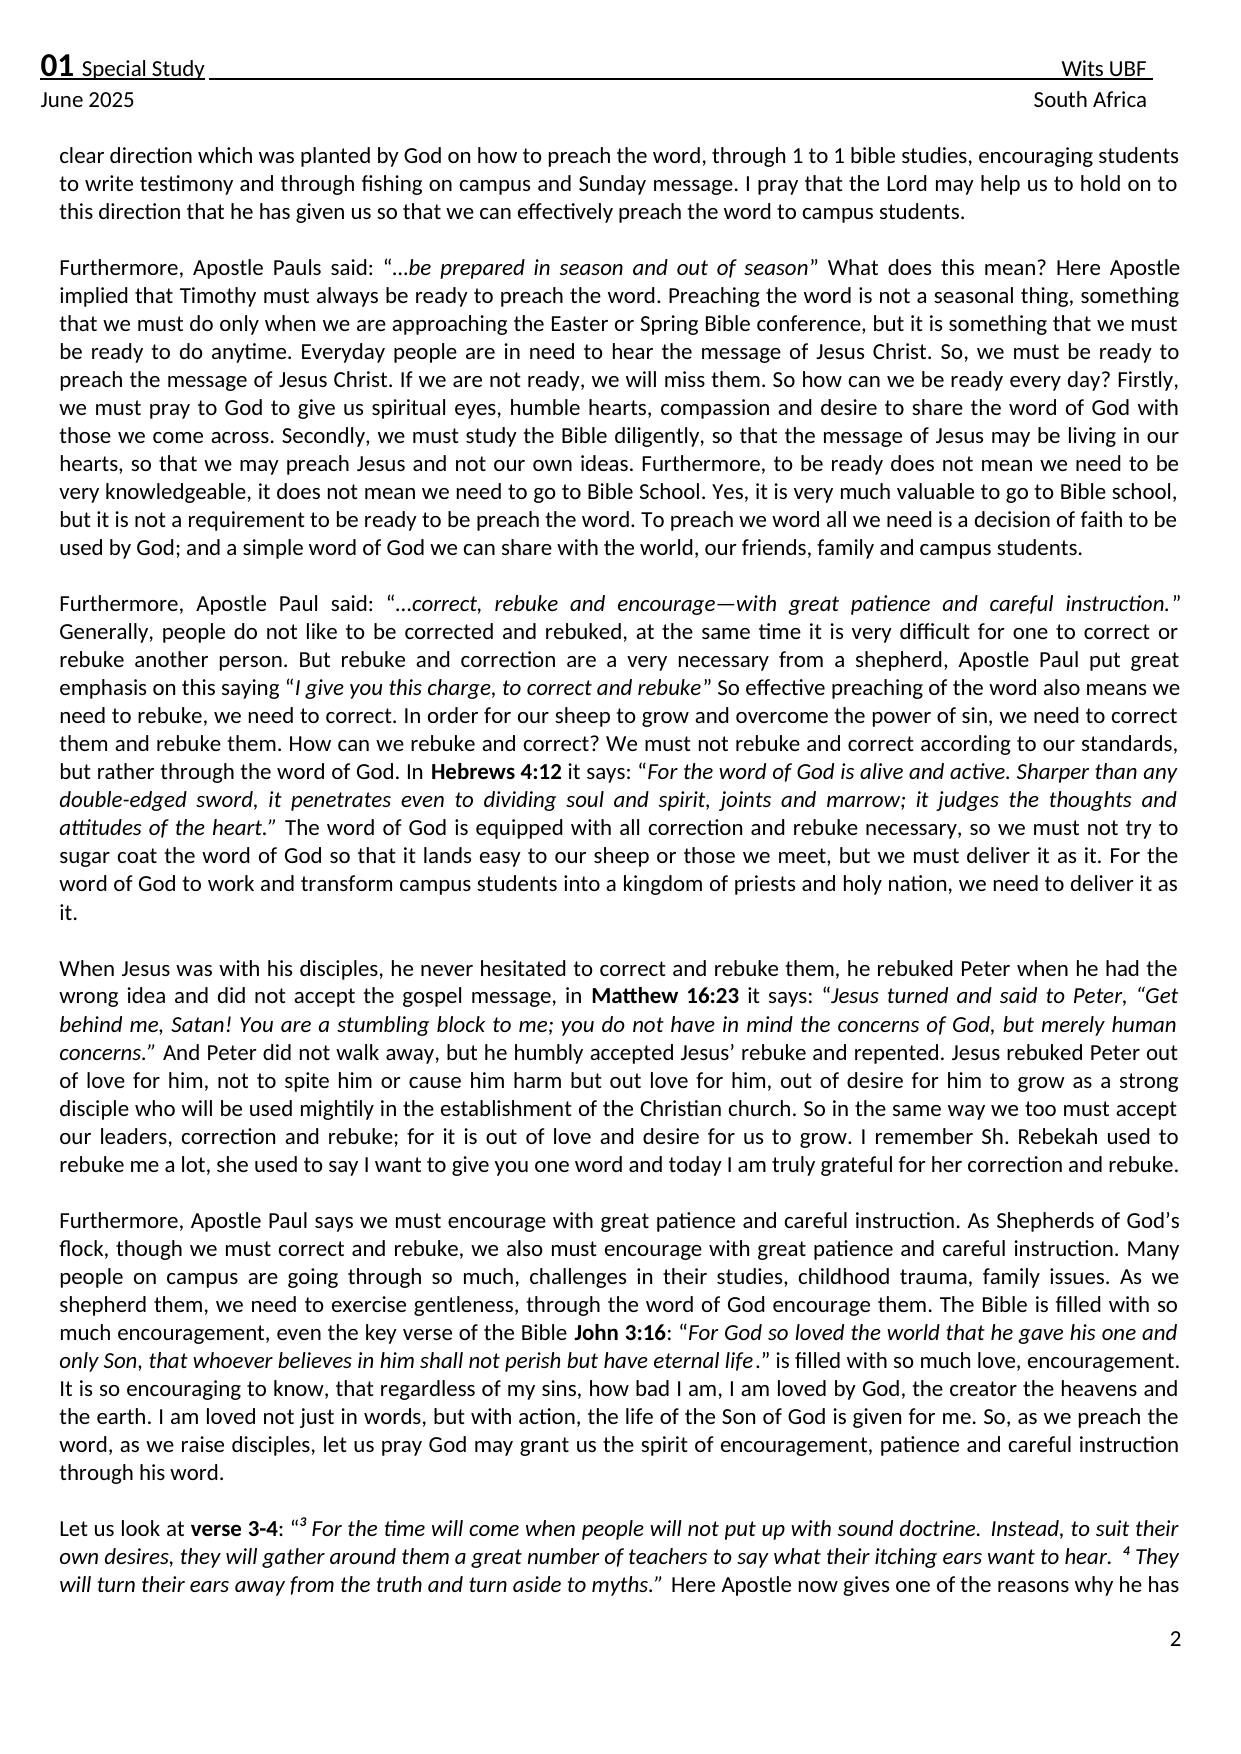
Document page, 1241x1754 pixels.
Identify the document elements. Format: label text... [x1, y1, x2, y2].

text When Jesus was with his disciples, he never hesitated to correct and rebuke them, he rebuked Peter when he had the wrong idea and did not accept the gospel message, in Matthew 16:23 it says: “Jesus turned and said to Peter, “Get behind me, Satan! You are a stumbling block to me; you do not have in mind the concerns of God, but merely human concerns.” And Peter did not walk away, but he humbly accepted Jesus’ rebuke and repented. Jesus rebuked Peter out of love for him, not to spite him or cause him harm but out love for him, out of desire for him to grow as a strong disciple who will be used mightily in the establishment of the Christian church. So in the same way we too must accept our leaders, correction and rebuke; for it is out of love and desire for us to grow. I remember Sh. Rebekah used to rebuke me a lot, she used to say I want to give you one word and today I am truly grateful for her correction and rebuke. [59, 954, 1181, 1178]
text Furthermore, Apostle Pauls said: “…be prepared in season and out of season” What does this mean? Here Apostle implied that Timothy must always be ready to preach the word. Preaching the word is not a seasonal thing, something that we must do only when we are approaching the Easter or Spring Bible conference, but it is something that we must be ready to do anytime. Everyday people are in need to hear the message of Jesus Christ. So, we must be ready to preach the message of Jesus Christ. If we are not ready, we will miss them. So how can we be ready every day? Firstly, we must pray to God to give us spiritual eyes, humble hearts, compassion and desire to share the word of God with those we come across. Secondly, we must study the Bible diligently, so that the message of Jesus may be living in our hearts, so that we may preach Jesus and not our own ideas. Furthermore, to be ready does not mean we need to be very knowledgeable, it does not mean we need to go to Bible School. Yes, it is very much valuable to go to Bible school, but it is not a requirement to be ready to be preach the word. To preach we word all we need is a decision of faith to be used by God; and a simple word of God we can share with the world, our friends, family and campus students. [59, 253, 1181, 561]
text Furthermore, Apostle Paul says we must encourage with great patience and careful instruction. As Shepherds of God’s flock, though we must correct and rebuke, we also must encourage with great patience and careful instruction. Many people on campus are going through so much, challenges in their studies, childhood trauma, family issues. As we shepherd them, we need to exercise gentleness, through the word of God encourage them. The Bible is filled with so much encouragement, even the key verse of the Bible John 3:16: “For God so loved the world that he gave his one and only Son, that whoever believes in him shall not perish but have eternal life.” is filled with so much love, encouragement. It is so encouraging to know, that regardless of my sins, how bad I am, I am loved by God, the creator the heavens and the earth. I am loved not just in words, but with action, the life of the Son of God is given for me. So, as we preach the word, as we raise disciples, let us pray God may grant us the spirit of encouragement, patience and careful instruction through his word. [59, 1206, 1181, 1486]
text Furthermore, Apostle Paul said: “…correct, rebuke and encourage—with great patience and careful instruction.” Generally, people do not like to be corrected and rebuked, at the same time it is very difficult for one to correct or rebuke another person. But rebuke and correction are a very necessary from a shepherd, Apostle Paul put great emphasis on this saying “I give you this charge, to correct and rebuke” So effective preaching of the word also means we need to rebuke, we need to correct. In order for our sheep to grow and overcome the power of sin, we need to correct them and rebuke them. How can we rebuke and correct? We must not rebuke and correct according to our standards, but rather through the word of God. In Hebrews 4:12 it says: “For the word of God is alive and active. Sharper than any double-edged sword, it penetrates even to dividing soul and spirit, joints and marrow; it judges the thoughts and attitudes of the heart.” The word of God is equipped with all correction and rebuke necessary, so we must not try to sugar coat the word of God so that it lands easy to our sheep or those we meet, but we must deliver it as it. For the word of God to work and transform campus students into a kingdom of priests and holy nation, we need to deliver it as it. [59, 589, 1181, 926]
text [59, 141, 1181, 225]
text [59, 1514, 1181, 1598]
